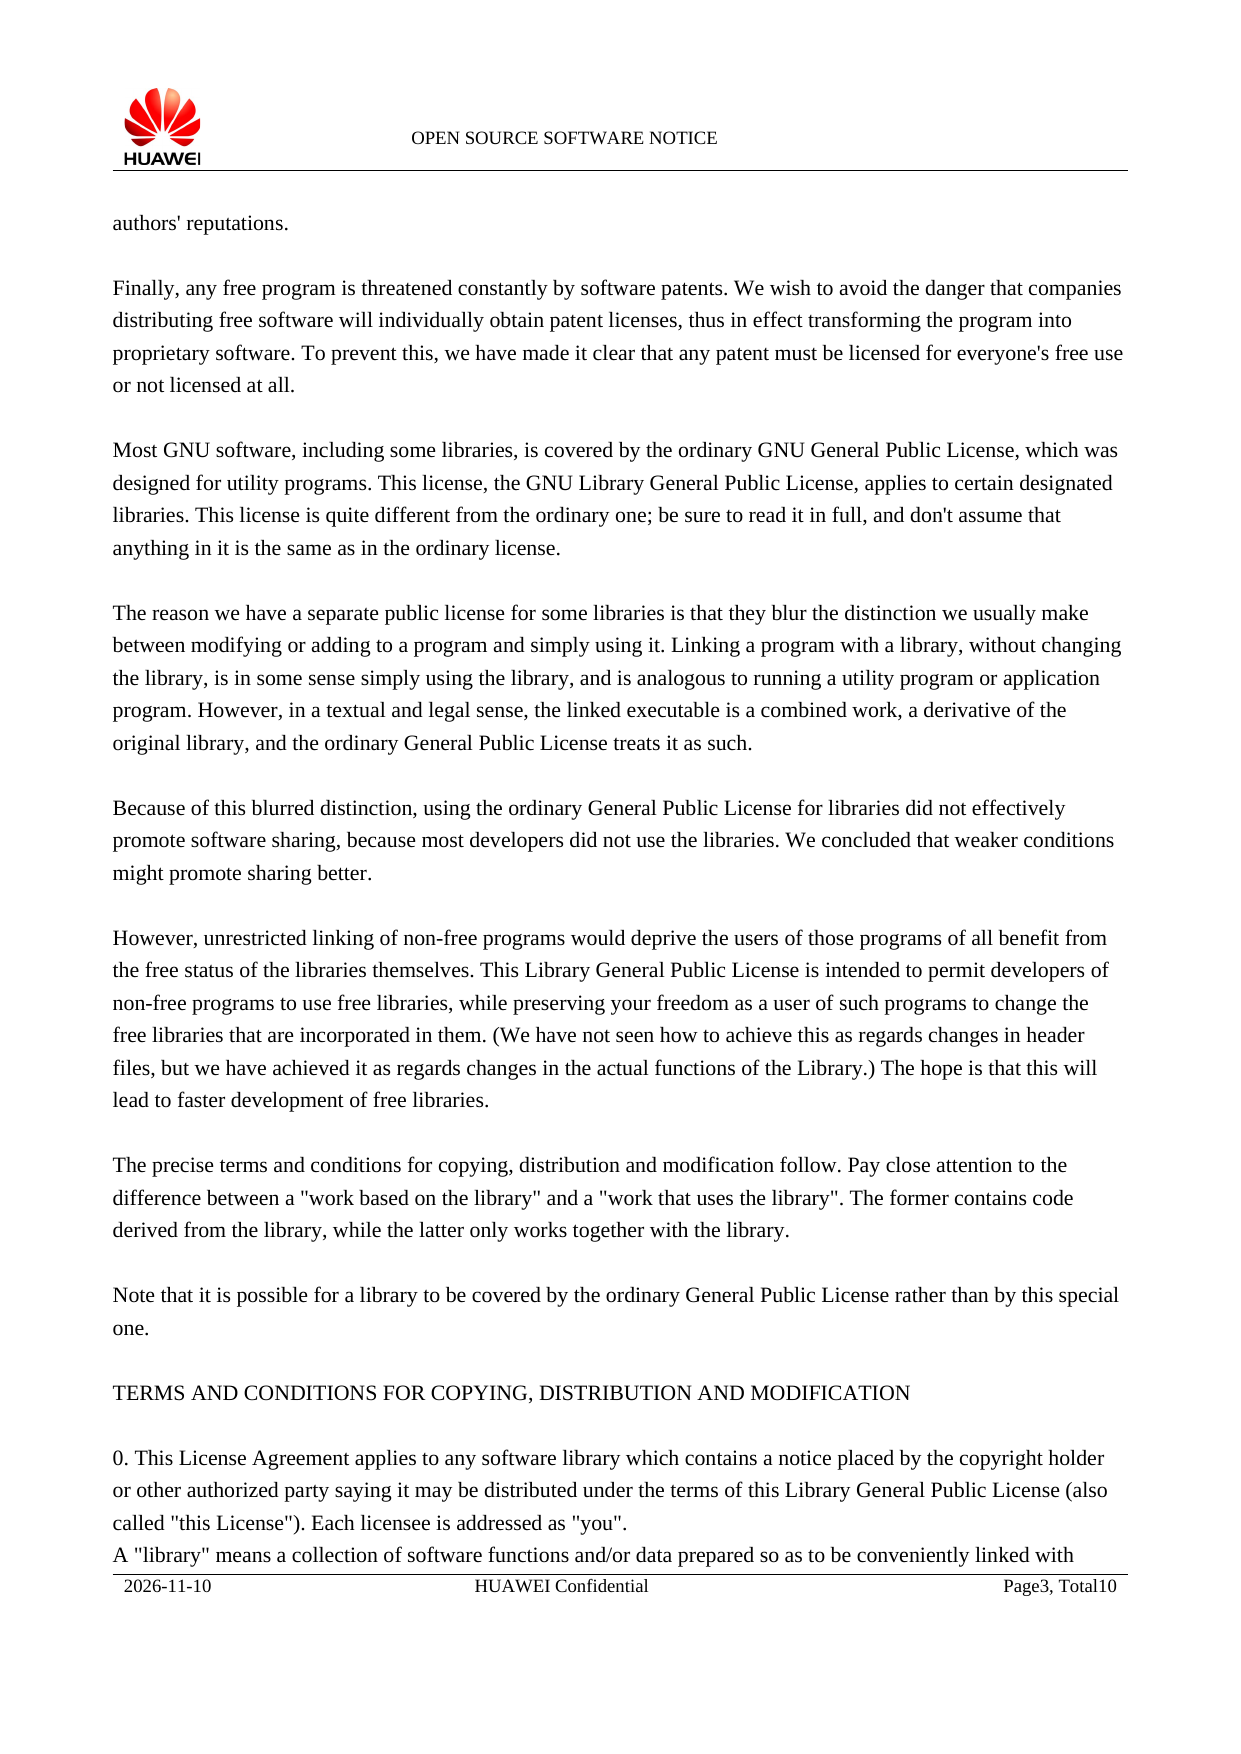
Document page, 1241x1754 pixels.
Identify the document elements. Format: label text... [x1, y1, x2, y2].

picture [124, 88, 201, 165]
